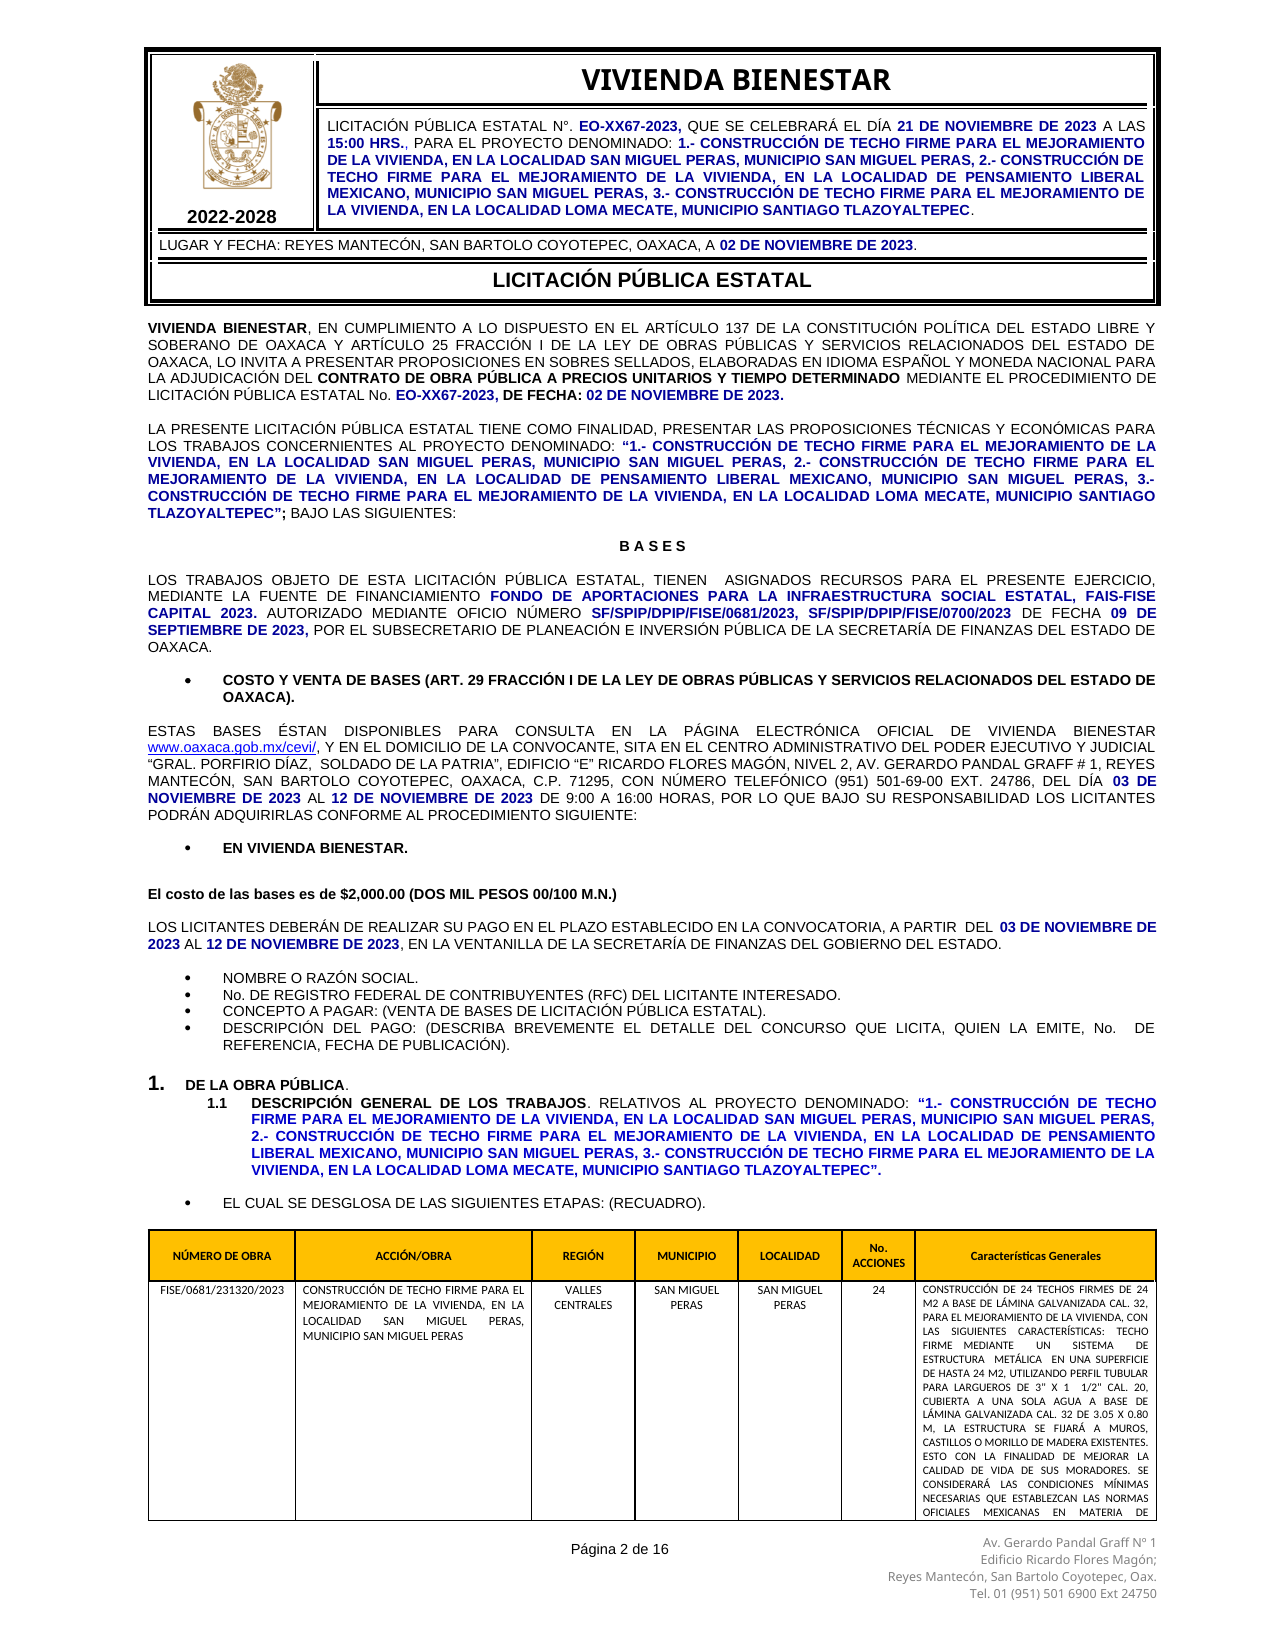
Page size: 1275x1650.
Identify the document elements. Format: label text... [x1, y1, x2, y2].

table_cell FISE/0681/231320/2023 [149, 1282, 295, 1519]
table_cell SAN MIGUEL PERAS [636, 1282, 738, 1519]
text B A S E S [148, 538, 1157, 554]
text LOS TRABAJOS OBJETO DE ESTA LICITACIÓN PÚBLICA ESTATAL, TIENEN ASIGNADOS RECURSOS PARA EL PRESENTE EJERCICIO, MEDIANTE LA FUENTE DE FINANCIAMIENTO FONDO DE APORTACIONES PARA LA INFRAESTRUCTURA SOCIAL ESTATAL, FAIS-FISE CAPITAL 2023. AUTORIZADO MEDIANTE OFICIO NÚMERO SF/SPIP/DPIP/FISE/0681/2023, SF/SPIP/DPIP/FISE/0700/2023 DE FECHA 09 DE SEPTIEMBRE DE 2023, POR EL SUBSECRETARIO DE PLANEACIÓN E INVERSIÓN PÚBLICA DE LA SECRETARÍA DE FINANZAS DEL ESTADO DE OAXACA. [148, 571, 1157, 655]
text VIVIENDA BIENESTAR, EN CUMPLIMIENTO A LO DISPUESTO EN EL ARTÍCULO 137 DE LA CONSTITUCIÓN POLÍTICA DEL ESTADO LIBRE Y SOBERANO DE OAXACA Y ARTÍCULO 25 FRACCIÓN I DE LA LEY DE OBRAS PÚBLICAS Y SERVICIOS RELACIONADOS DEL ESTADO DE OAXACA, LO INVITA A PRESENTAR PROPOSICIONES EN SOBRES SELLADOS, ELABORADAS EN IDIOMA ESPAÑOL Y MONEDA NACIONAL PARA LA ADJUDICACIÓN DEL CONTRATO DE OBRA PÚBLICA A PRECIOS UNITARIOS Y TIEMPO DETERMINADO MEDIANTE EL PROCEDIMIENTO DE LICITACIÓN PÚBLICA ESTATAL No. EO-XX67-2023, DE FECHA: 02 DE NOVIEMBRE DE 2023. [148, 320, 1157, 404]
text ESTAS BASES ÉSTAN DISPONIBLES PARA CONSULTA EN LA PÁGINA ELECTRÓNICA OFICIAL DE VIVIENDA BIENESTAR www.oaxaca.gob.mx/cevi/, Y EN EL DOMICILIO DE LA CONVOCANTE, SITA EN EL CENTRO ADMINISTRATIVO DEL PODER EJECUTIVO Y JUDICIAL “GRAL. PORFIRIO DÍAZ, SOLDADO DE LA PATRIA”, EDIFICIO “E” RICARDO FLORES MAGÓN, NIVEL 2, AV. GERARDO PANDAL GRAFF # 1, REYES MANTECÓN, SAN BARTOLO COYOTEPEC, OAXACA, C.P. 71295, CON NÚMERO TELEFÓNICO (951) 501-69-00 EXT. 24786, DEL DÍA 03 DE NOVIEMBRE DE 2023 AL 12 DE NOVIEMBRE DE 2023 DE 9:00 A 16:00 HORAS, POR LO QUE BAJO SU RESPONSABILIDAD LOS LICITANTES PODRÁN ADQUIRIRLAS CONFORME AL PROCEDIMIENTO SIGUIENTE: [148, 722, 1157, 823]
table_cell CONSTRUCCIÓN DE TECHO FIRME PARA EL MEJORAMIENTO DE LA VIVIENDA, EN LA LOCALIDAD SAN MIGUEL PERAS, MUNICIPIO SAN MIGUEL PERAS [296, 1282, 531, 1519]
list DE LA OBRA PÚBLICA. [148, 1070, 1157, 1094]
table_cell SAN MIGUEL PERAS [739, 1282, 841, 1519]
table_cell VALLES CENTRALES [532, 1282, 634, 1519]
table_header ACCIÓN/OBRA [296, 1231, 531, 1280]
list CONCEPTO A PAGAR: (VENTA DE BASES DE LICITACIÓN PÚBLICA ESTATAL). [185, 1003, 1157, 1020]
text LA PRESENTE LICITACIÓN PÚBLICA ESTATAL TIENE COMO FINALIDAD, PRESENTAR LAS PROPOSICIONES TÉCNICAS Y ECONÓMICAS PARA LOS TRABAJOS CONCERNIENTES AL PROYECTO DENOMINADO: “1.- CONSTRUCCIÓN DE TECHO FIRME PARA EL MEJORAMIENTO DE LA VIVIENDA, EN LA LOCALIDAD SAN MIGUEL PERAS, MUNICIPIO SAN MIGUEL PERAS, 2.- CONSTRUCCIÓN DE TECHO FIRME PARA EL MEJORAMIENTO DE LA VIVIENDA, EN LA LOCALIDAD DE PENSAMIENTO LIBERAL MEXICANO, MUNICIPIO SAN MIGUEL PERAS, 3.- CONSTRUCCIÓN DE TECHO FIRME PARA EL MEJORAMIENTO DE LA VIVIENDA, EN LA LOCALIDAD LOMA MECATE, MUNICIPIO SANTIAGO TLAZOYALTEPEC”; BAJO LAS SIGUIENTES: [148, 420, 1157, 521]
list DESCRIPCIÓN GENERAL DE LOS TRABAJOS. RELATIVOS AL PROYECTO DENOMINADO: “1.- CONSTRUCCIÓN DE TECHO FIRME PARA EL MEJORAMIENTO DE LA VIVIENDA, EN LA LOCALIDAD SAN MIGUEL PERAS, MUNICIPIO SAN MIGUEL PERAS, 2.- CONSTRUCCIÓN DE TECHO FIRME PARA EL MEJORAMIENTO DE LA VIVIENDA, EN LA LOCALIDAD DE PENSAMIENTO LIBERAL MEXICANO, MUNICIPIO SAN MIGUEL PERAS, 3.- CONSTRUCCIÓN DE TECHO FIRME PARA EL MEJORAMIENTO DE LA VIVIENDA, EN LA LOCALIDAD LOMA MECATE, MUNICIPIO SANTIAGO TLAZOYALTEPEC”. [207, 1094, 1157, 1178]
picture [187, 59, 285, 188]
table_header MUNICIPIO [636, 1231, 737, 1280]
list EN VIVIENDA BIENESTAR. [185, 840, 1157, 857]
table_header REGIÓN [533, 1231, 634, 1280]
table_header No. ACCIONES [843, 1231, 914, 1280]
text El costo de las bases es de $2,000.00 (DOS MIL PESOS 00/100 M.N.) [148, 885, 1157, 902]
list COSTO Y VENTA DE BASES (ART. 29 FRACCIÓN I DE LA LEY DE OBRAS PÚBLICAS Y SERVICIOS RELACIONADOS DEL ESTADO DE OAXACA). [185, 672, 1157, 706]
list No. DE REGISTRO FEDERAL DE CONTRIBUYENTES (RFC) DEL LICITANTE INTERESADO. [185, 986, 1157, 1003]
table_header NÚMERO DE OBRA [150, 1231, 294, 1280]
list EL CUAL SE DESGLOSA DE LAS SIGUIENTES ETAPAS: (RECUADRO). [185, 1195, 1157, 1212]
table_cell 24 [842, 1282, 915, 1519]
table_header LOCALIDAD [739, 1231, 841, 1280]
text LOS LICITANTES DEBERÁN DE REALIZAR SU PAGO EN EL PLAZO ESTABLECIDO EN LA CONVOCATORIA, A PARTIR DEL 03 DE NOVIEMBRE DE 2023 AL 12 DE NOVIEMBRE DE 2023, EN LA VENTANILLA DE LA SECRETARÍA DE FINANZAS DEL GOBIERNO DEL ESTADO. [148, 919, 1157, 952]
list NOMBRE O RAZÓN SOCIAL. [185, 969, 1157, 986]
table_header Características Generales [916, 1231, 1155, 1280]
list DESCRIPCIÓN DEL PAGO: (DESCRIBA BREVEMENTE EL DETALLE DEL CONCURSO QUE LICITA, QUIEN LA EMITE, No. DE REFERENCIA, FECHA DE PUBLICACIÓN). [185, 1020, 1157, 1053]
